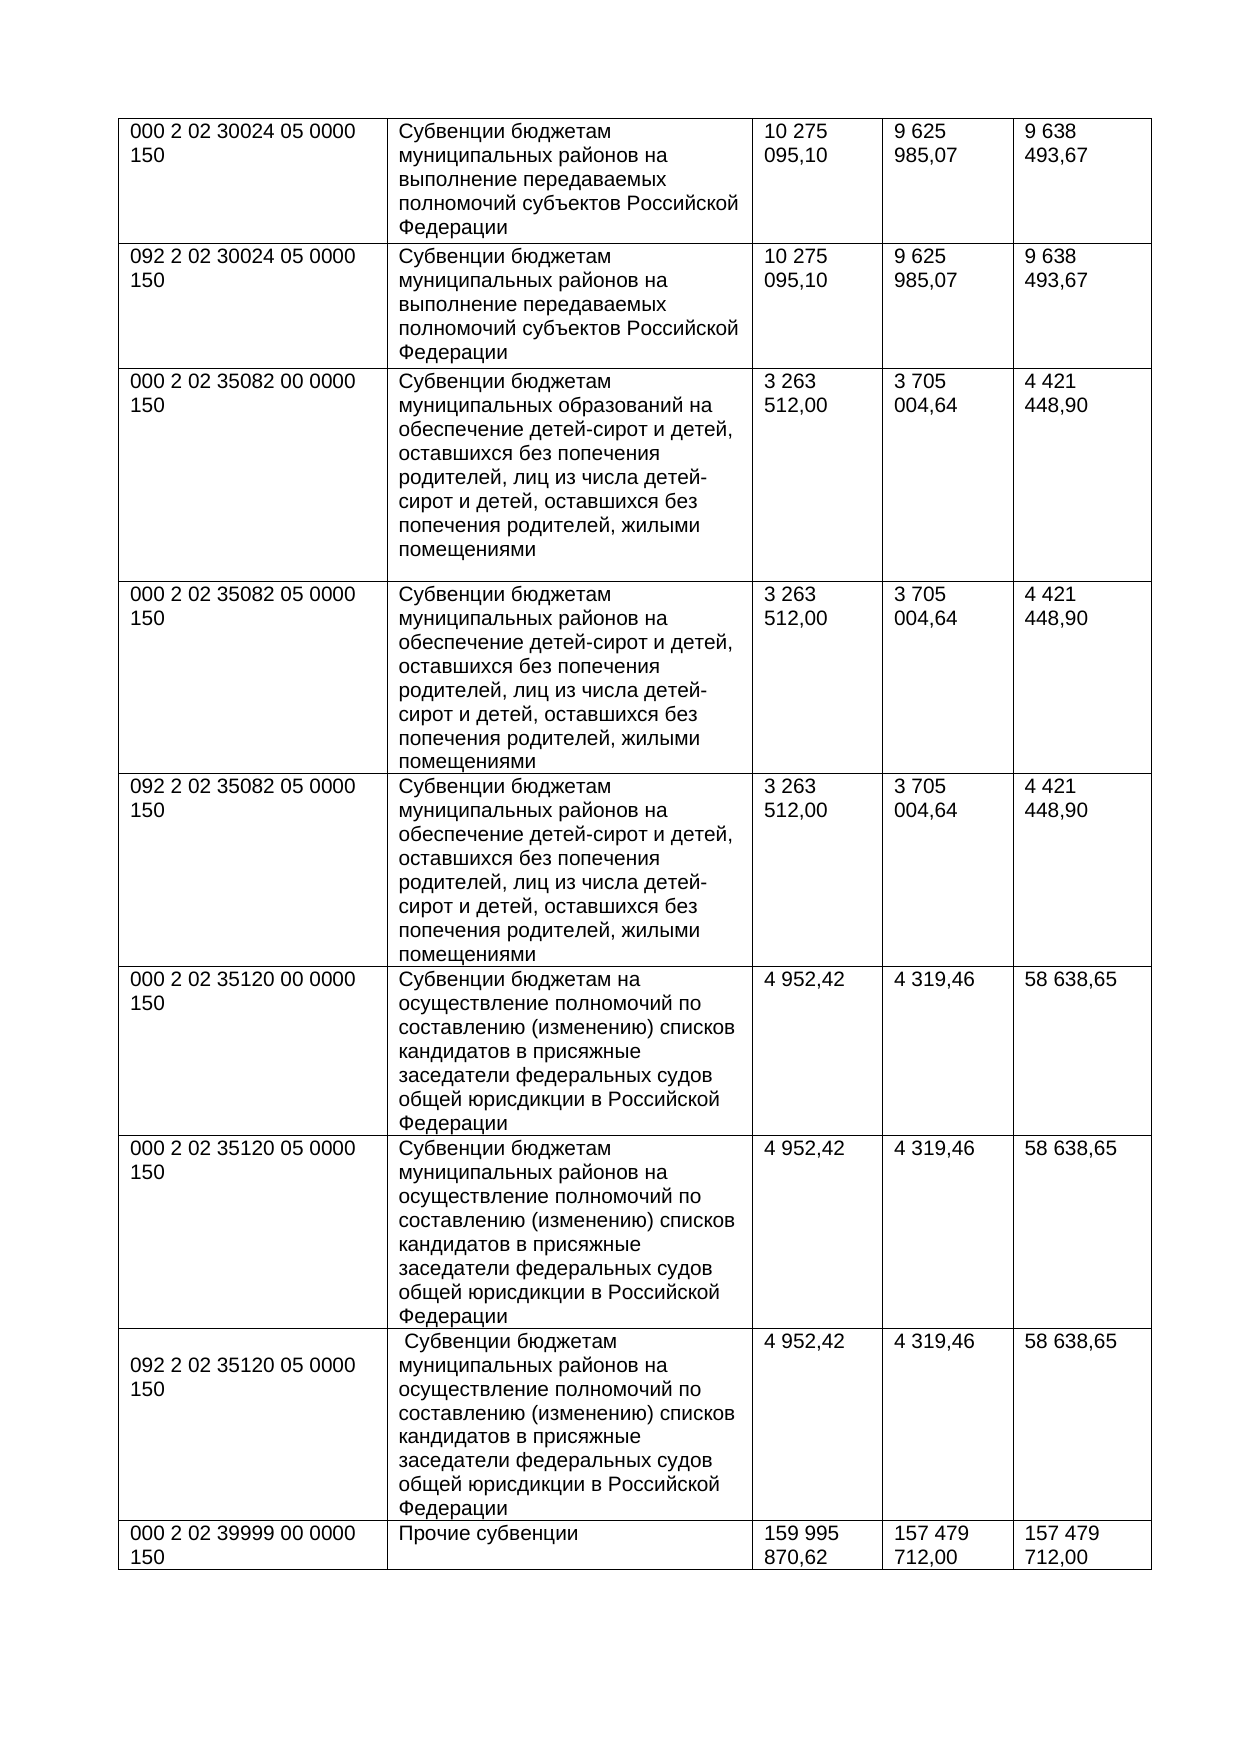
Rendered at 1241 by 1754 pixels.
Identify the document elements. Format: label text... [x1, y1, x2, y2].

table_cell 000 2 02 39999 00 0000 150 [119, 1521, 387, 1569]
table_cell Субвенции бюджетам муниципальных образований на обеспечение детей-сирот и детей, оставшихся без попечения родителей, лиц из числа детей-сирот и детей, оставшихся без попечения родителей, жилыми помещениями [388, 369, 752, 581]
table_cell 4 421 448,90 [1014, 369, 1151, 581]
table_cell 000 2 02 30024 05 0000 150 [119, 119, 387, 243]
table_cell 4 421 448,90 [1014, 582, 1151, 773]
table_cell 3 263 512,00 [753, 582, 882, 773]
table_cell 58 638,65 [1014, 967, 1151, 1135]
table_cell 3 263 512,00 [753, 369, 882, 581]
table_cell 092 2 02 35082 05 0000 150 [119, 774, 387, 966]
table_cell 4 421 448,90 [1014, 774, 1151, 966]
table_cell 3 705 004,64 [883, 369, 1013, 581]
table_cell Субвенции бюджетам на осуществление полномочий по составлению (изменению) списков кандидатов в присяжные заседатели федеральных судов общей юрисдикции в Российской Федерации [388, 967, 752, 1135]
table_cell 58 638,65 [1014, 1136, 1151, 1327]
table_cell 9 625 985,07 [883, 244, 1013, 368]
table_cell 9 638 493,67 [1014, 119, 1151, 243]
table_cell 092 2 02 30024 05 0000 150 [119, 244, 387, 368]
table_cell 000 2 02 35082 05 0000 150 [119, 582, 387, 773]
table_cell 3 705 004,64 [883, 582, 1013, 773]
table_cell 000 2 02 35082 00 0000 150 [119, 369, 387, 581]
table_cell 4 319,46 [883, 1136, 1013, 1327]
table_cell 3 263 512,00 [753, 774, 882, 966]
table_cell 000 2 02 35120 00 0000 150 [119, 967, 387, 1135]
table_cell 157 479 712,00 [883, 1521, 1013, 1569]
table_cell 4 952,42 [753, 1136, 882, 1327]
table_cell Субвенции бюджетам муниципальных районов на обеспечение детей-сирот и детей, оставшихся без попечения родителей, лиц из числа детей-сирот и детей, оставшихся без попечения родителей, жилыми помещениями [388, 582, 752, 773]
table_cell Субвенции бюджетам муниципальных районов на выполнение передаваемых полномочий субъектов Российской Федерации [388, 244, 752, 368]
table_cell 157 479 712,00 [1014, 1521, 1151, 1569]
table_cell Субвенции бюджетам муниципальных районов на осуществление полномочий по составлению (изменению) списков кандидатов в присяжные заседатели федеральных судов общей юрисдикции в Российской Федерации [388, 1136, 752, 1327]
table_cell 4 952,42 [753, 967, 882, 1135]
table_cell Прочие субвенции [388, 1521, 752, 1569]
table_cell 10 275 095,10 [753, 119, 882, 243]
table_cell 4 319,46 [883, 967, 1013, 1135]
table_cell 9 625 985,07 [883, 119, 1013, 243]
table_cell 4 952,42 [753, 1329, 882, 1520]
table_cell 58 638,65 [1014, 1329, 1151, 1520]
table_cell 092 2 02 35120 05 0000 150 [119, 1329, 387, 1520]
table_cell 10 275 095,10 [753, 244, 882, 368]
table_cell 159 995 870,62 [753, 1521, 882, 1569]
table_cell 4 319,46 [883, 1329, 1013, 1520]
table_cell Субвенции бюджетам муниципальных районов на осуществление полномочий по составлению (изменению) списков кандидатов в присяжные заседатели федеральных судов общей юрисдикции в Российской Федерации [388, 1329, 752, 1520]
table_cell 9 638 493,67 [1014, 244, 1151, 368]
table_cell Субвенции бюджетам муниципальных районов на обеспечение детей-сирот и детей, оставшихся без попечения родителей, лиц из числа детей-сирот и детей, оставшихся без попечения родителей, жилыми помещениями [388, 774, 752, 966]
table_cell 000 2 02 35120 05 0000 150 [119, 1136, 387, 1327]
table_cell 3 705 004,64 [883, 774, 1013, 966]
table_cell Субвенции бюджетам муниципальных районов на выполнение передаваемых полномочий субъектов Российской Федерации [388, 119, 752, 243]
